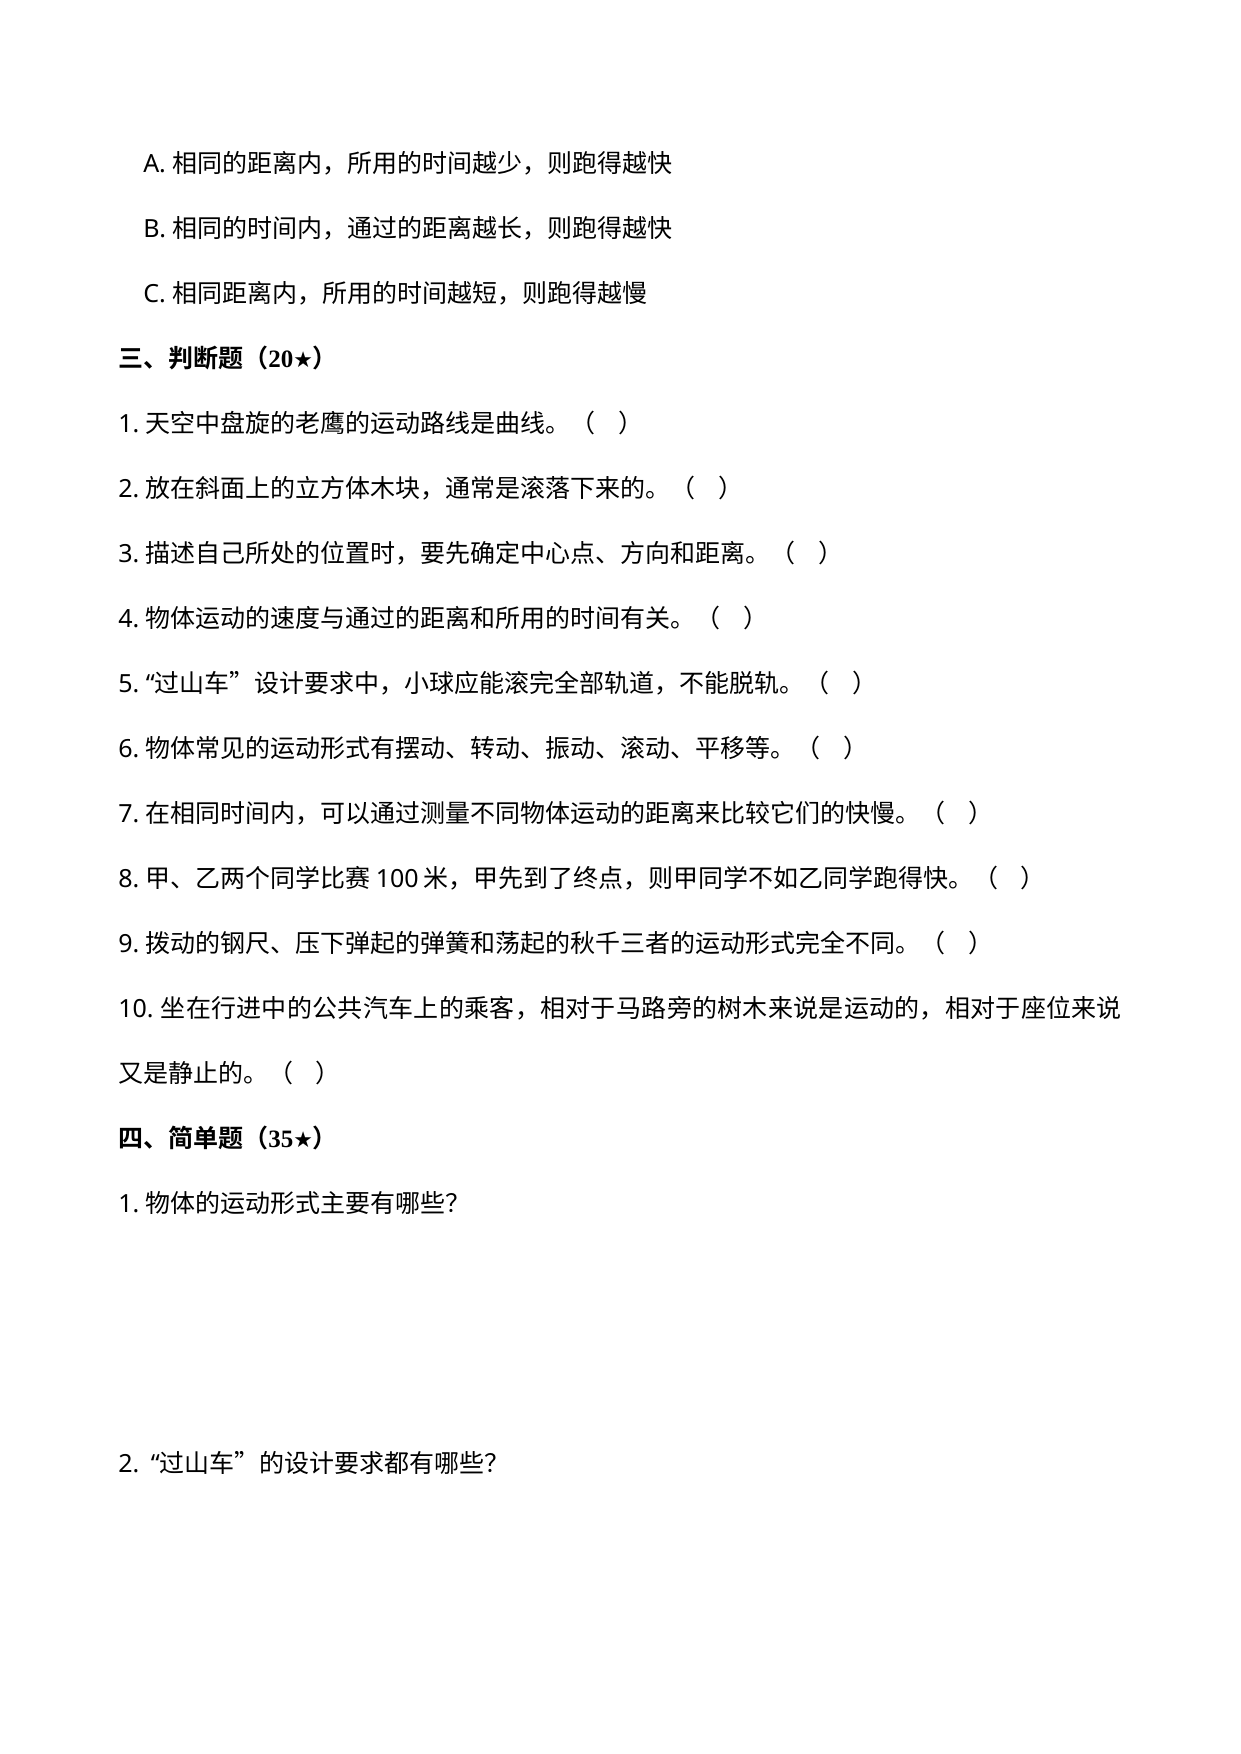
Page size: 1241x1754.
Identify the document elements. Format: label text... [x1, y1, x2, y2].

text 三、判断题（20★） [118, 324, 1122, 389]
text 7. 在相同时间内，可以通过测量不同物体运动的距离来比较它们的快慢。（ ） [118, 779, 1122, 844]
text 9. 拨动的钢尺、压下弹起的弹簧和荡起的秋千三者的运动形式完全不同。（ ） [118, 909, 1122, 974]
text 5. “过山车”设计要求中，小球应能滚完全部轨道，不能脱轨。（ ） [118, 649, 1122, 714]
text 四、简单题（35★） [118, 1104, 1122, 1169]
text 1. 物体的运动形式主要有哪些？ [118, 1169, 1122, 1234]
text 3. 描述自己所处的位置时，要先确定中心点、方向和距离。（ ） [118, 519, 1122, 584]
list “过山车”的设计要求都有哪些？ [118, 1429, 1122, 1494]
text 6. 物体常见的运动形式有摆动、转动、振动、滚动、平移等。（ ） [118, 714, 1122, 779]
text 10. 坐在行进中的公共汽车上的乘客，相对于马路旁的树木来说是运动的，相对于座位来说又是静止的。（ ） [118, 974, 1122, 1104]
text A. 相同的距离内，所用的时间越少，则跑得越快 [118, 129, 1122, 194]
text B. 相同的时间内，通过的距离越长，则跑得越快 [118, 194, 1122, 259]
text C. 相同距离内，所用的时间越短，则跑得越慢 [118, 259, 1122, 324]
text 2. 放在斜面上的立方体木块，通常是滚落下来的。（ ） [118, 454, 1122, 519]
text 8. 甲、乙两个同学比赛100米，甲先到了终点，则甲同学不如乙同学跑得快。（ ） [118, 844, 1122, 909]
text 4. 物体运动的速度与通过的距离和所用的时间有关。（ ） [118, 584, 1122, 649]
text 1. 天空中盘旋的老鹰的运动路线是曲线。（ ） [118, 389, 1122, 454]
